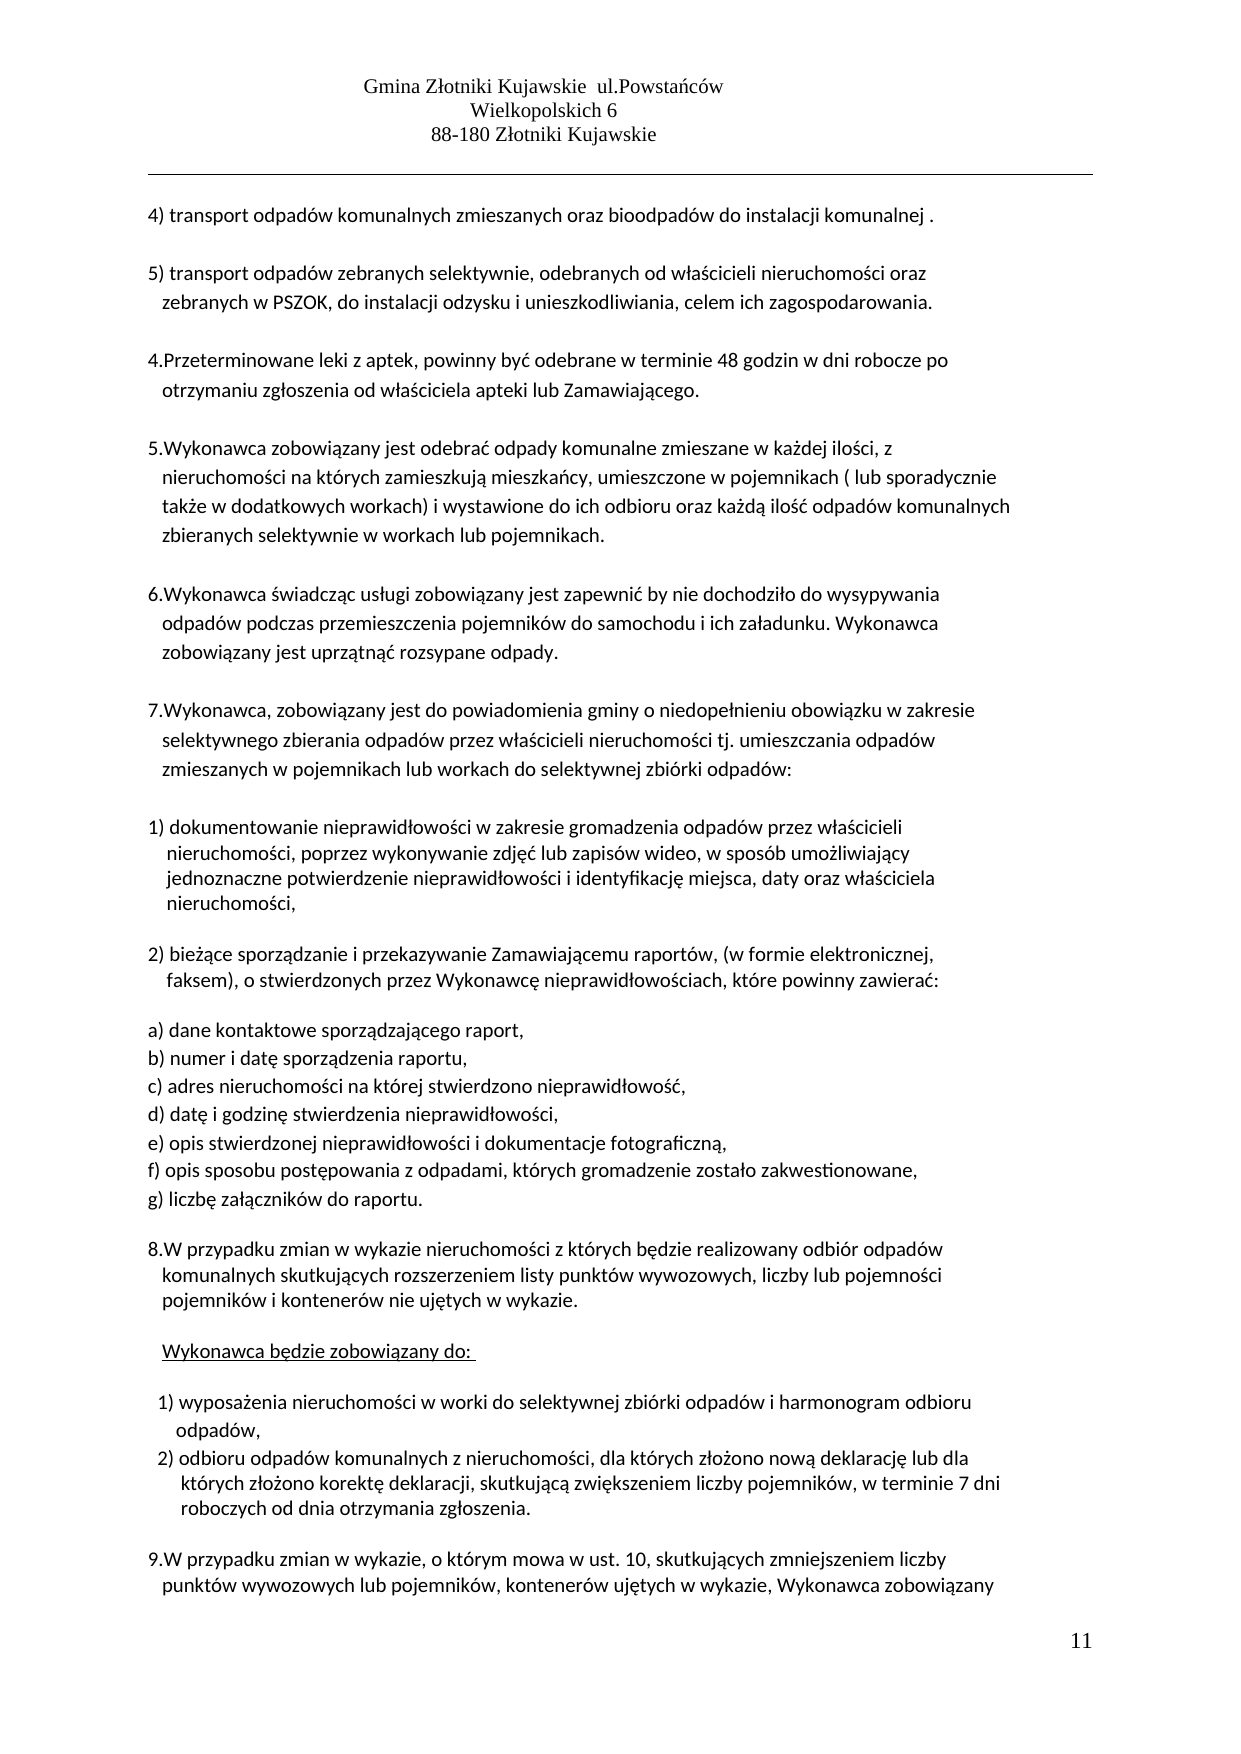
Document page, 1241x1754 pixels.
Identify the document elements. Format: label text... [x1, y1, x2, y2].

text d) datę i godzinę stwierdzenia nieprawidłowości, [148, 1102, 1093, 1127]
text 7.Wykonawca, zobowiązany jest do powiadomienia gminy o niedopełnieniu obowiązku w zakresie [148, 698, 1093, 723]
text 5.Wykonawca zobowiązany jest odebrać odpady komunalne zmieszane w każdej ilości, z [148, 435, 1093, 461]
text Wykonawca będzie zobowiązany do: [148, 1338, 1093, 1364]
text b) numer i datę sporządzenia raportu, [148, 1046, 1093, 1071]
text 6.Wykonawca świadcząc usługi zobowiązany jest zapewnić by nie dochodziło do wysypywania [148, 581, 1093, 606]
text c) adres nieruchomości na której stwierdzono nieprawidłowość, [148, 1074, 1093, 1099]
text pojemników i kontenerów nie ujętych w wykazie. [148, 1287, 1093, 1313]
text 5) transport odpadów zebranych selektywnie, odebranych od właścicieli nieruchomości oraz [148, 260, 1093, 286]
text roboczych od dnia otrzymania zgłoszenia. [148, 1496, 1093, 1521]
text 2) odbioru odpadów komunalnych z nieruchomości, dla których złożono nową deklarację lub dla [148, 1445, 1093, 1470]
text punktów wywozowych lub pojemników, kontenerów ujętych w wykazie, Wykonawca zobowiązany [148, 1572, 1093, 1597]
text 8.W przypadku zmian w wykazie nieruchomości z których będzie realizowany odbiór odpadów [148, 1237, 1093, 1262]
text jednoznaczne potwierdzenie nieprawidłowości i identyfikację miejsca, daty oraz właściciela [148, 865, 1093, 891]
text f) opis sposobu postępowania z odpadami, których gromadzenie zostało zakwestionowane, [148, 1158, 1093, 1183]
text 1) dokumentowanie nieprawidłowości w zakresie gromadzenia odpadów przez właścicieli [148, 814, 1093, 840]
text 4) transport odpadów komunalnych zmieszanych oraz bioodpadów do instalacji komunalnej . [148, 202, 1093, 227]
text a) dane kontaktowe sporządzającego raport, [148, 1018, 1093, 1043]
text odpadów podczas przemieszczenia pojemników do samochodu i ich załadunku. Wykonawca [148, 610, 1093, 636]
text e) opis stwierdzonej nieprawidłowości i dokumentacje fotograficzną, [148, 1130, 1093, 1155]
text 1) wyposażenia nieruchomości w worki do selektywnej zbiórki odpadów i harmonogram odbioru [148, 1389, 1093, 1414]
text selektywnego zbierania odpadów przez właścicieli nieruchomości tj. umieszczania odpadów [148, 727, 1093, 752]
text komunalnych skutkujących rozszerzeniem listy punktów wywozowych, liczby lub pojemności [148, 1262, 1093, 1287]
text nieruchomości, poprzez wykonywanie zdjęć lub zapisów wideo, w sposób umożliwiający [148, 840, 1093, 865]
text 4.Przeterminowane leki z aptek, powinny być odebrane w terminie 48 godzin w dni robocze po [148, 348, 1093, 373]
text których złożono korektę deklaracji, skutkującą zwiększeniem liczby pojemników, w terminie 7 dni [148, 1470, 1093, 1496]
text 2) bieżące sporządzanie i przekazywanie Zamawiającemu raportów, (w formie elektronicznej, [148, 941, 1093, 967]
text nieruchomości na których zamieszkują mieszkańcy, umieszczone w pojemnikach ( lub sporadycznie [148, 464, 1093, 490]
text odpadów, [148, 1417, 1093, 1442]
text także w dodatkowych workach) i wystawione do ich odbioru oraz każdą ilość odpadów komunalnych [148, 493, 1093, 519]
text faksem), o stwierdzonych przez Wykonawcę nieprawidłowościach, które powinny zawierać: [148, 967, 1093, 992]
text zmieszanych w pojemnikach lub workach do selektywnej zbiórki odpadów: [148, 756, 1093, 781]
text 9.W przypadku zmian w wykazie, o którym mowa w ust. 10, skutkujących zmniejszeniem liczby [148, 1546, 1093, 1572]
text zobowiązany jest uprzątnąć rozsypane odpady. [148, 639, 1093, 665]
text g) liczbę załączników do raportu. [148, 1186, 1093, 1211]
text zebranych w PSZOK, do instalacji odzysku i unieszkodliwiania, celem ich zagospodarowania. [148, 289, 1093, 315]
text nieruchomości, [148, 891, 1093, 916]
text zbieranych selektywnie w workach lub pojemnikach. [148, 523, 1093, 548]
text otrzymaniu zgłoszenia od właściciela apteki lub Zamawiającego. [148, 377, 1093, 402]
